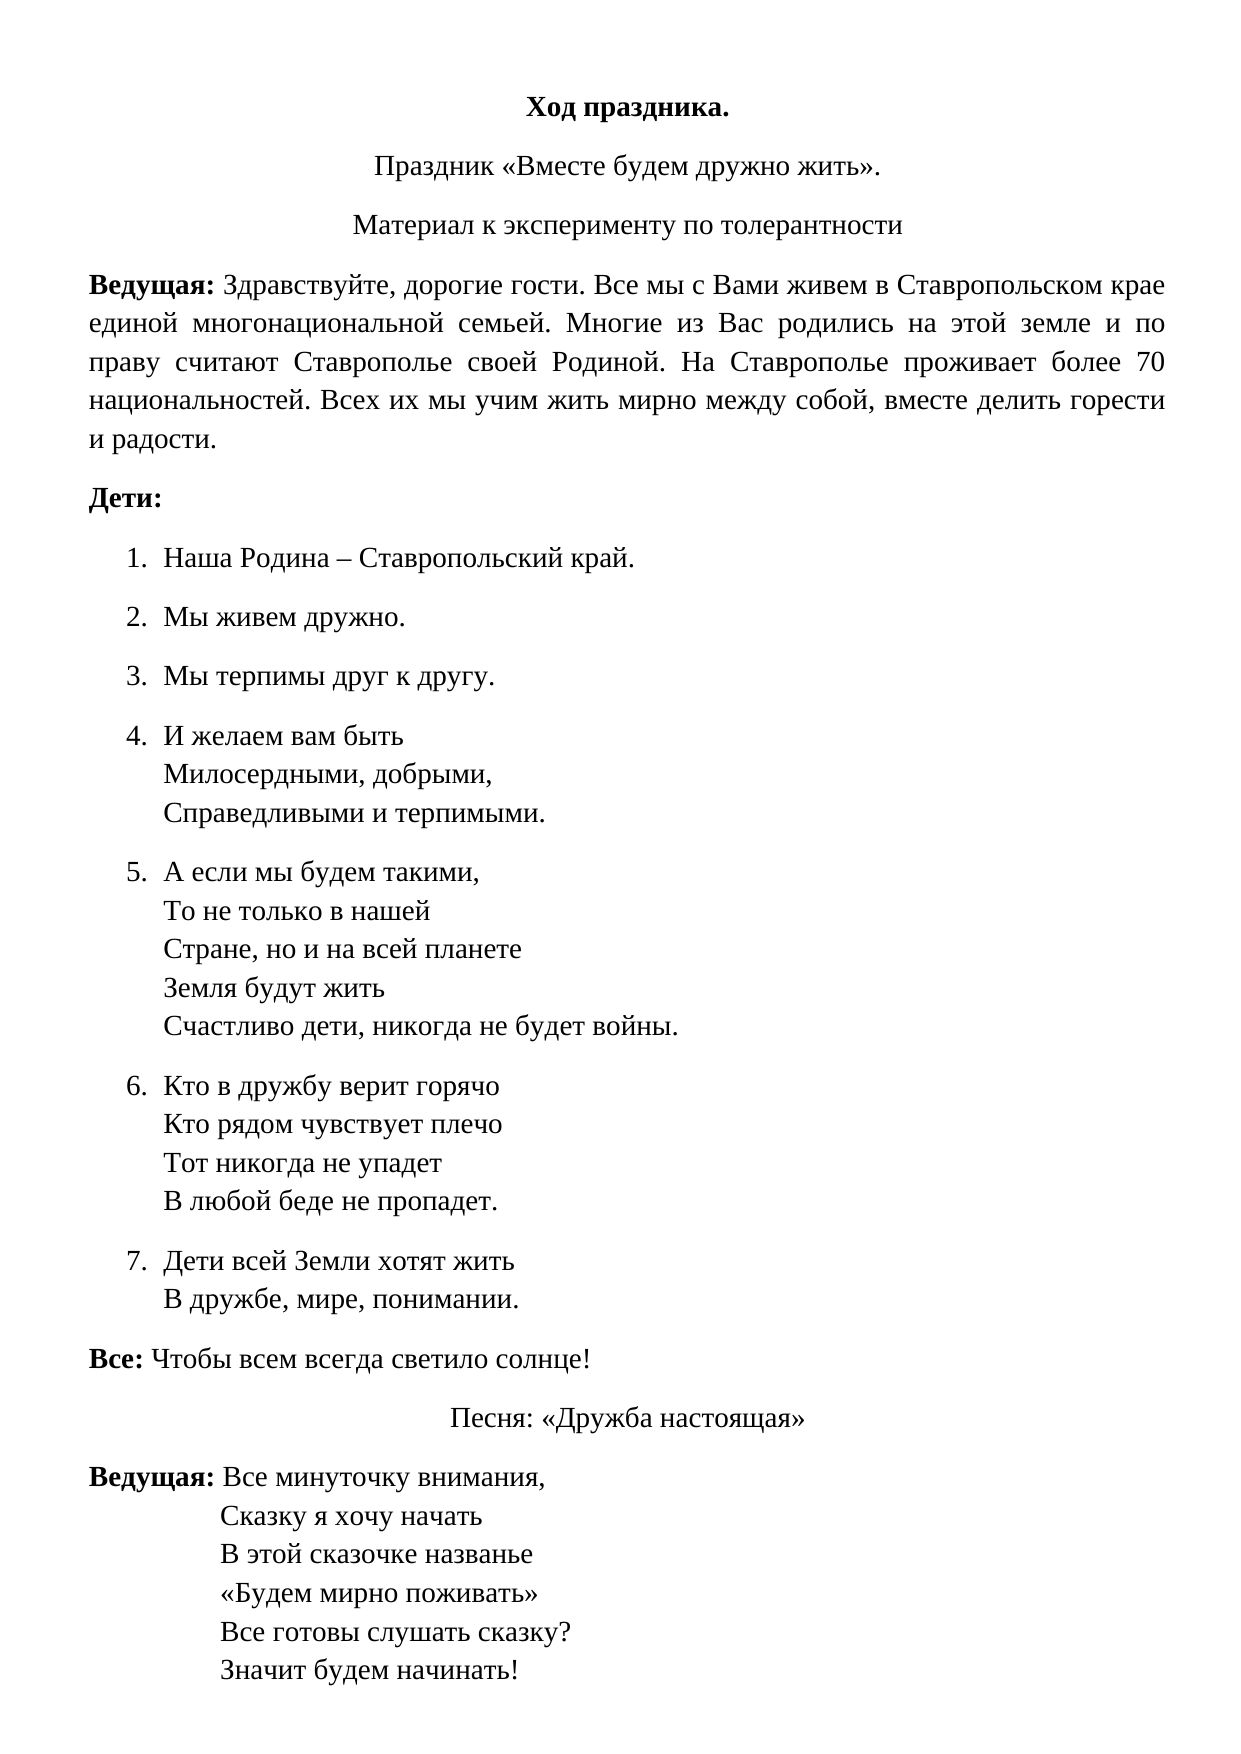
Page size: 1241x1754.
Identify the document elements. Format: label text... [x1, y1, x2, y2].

text Материал к эксперименту по толерантности [89, 207, 1167, 241]
list Кто в дружбу верит горячо Кто рядом чувствует плечо Тот никогда не упадет В любой беде не пропадет. [126, 1068, 1167, 1217]
list И желаем вам быть Милосердными, добрыми, Справедливыми и терпимыми. [126, 718, 1167, 828]
text Дети: [89, 480, 1167, 514]
list Наша Родина – Ставропольский край. [126, 540, 1167, 573]
text Ведущая: Все минуточку внимания, Сказку я хочу начать В этой сказочке названье «Будем мирно поживать» Все готовы слушать сказку? Значит будем начинать! [89, 1459, 1167, 1686]
text Песня: «Дружба настоящая» [89, 1400, 1167, 1434]
list А если мы будем такими, То не только в нашей Стране, но и на всей планете Земля будут жить Счастливо дети, никогда не будет войны. [126, 854, 1167, 1042]
text Ведущая: Здравствуйте, дорогие гости. Все мы с Вами живем в Ставропольском крае единой многонациональной семьей. Многие из Вас родились на этой земле и по праву считают Ставрополье своей Родиной. На Ставрополье проживает более 70 национальностей. Всех их мы учим жить мирно между собой, вместе делить горести и радости. [89, 267, 1167, 454]
list Мы терпимы друг к другу. [126, 658, 1167, 692]
text Все: Чтобы всем всегда светило солнце! [89, 1341, 1167, 1374]
text Ход праздника. [89, 89, 1167, 122]
text Праздник «Вместе будем дружно жить». [89, 148, 1167, 182]
list Мы живем дружно. [126, 599, 1167, 633]
list Дети всей Земли хотят жить В дружбе, мире, понимании. [126, 1243, 1167, 1315]
